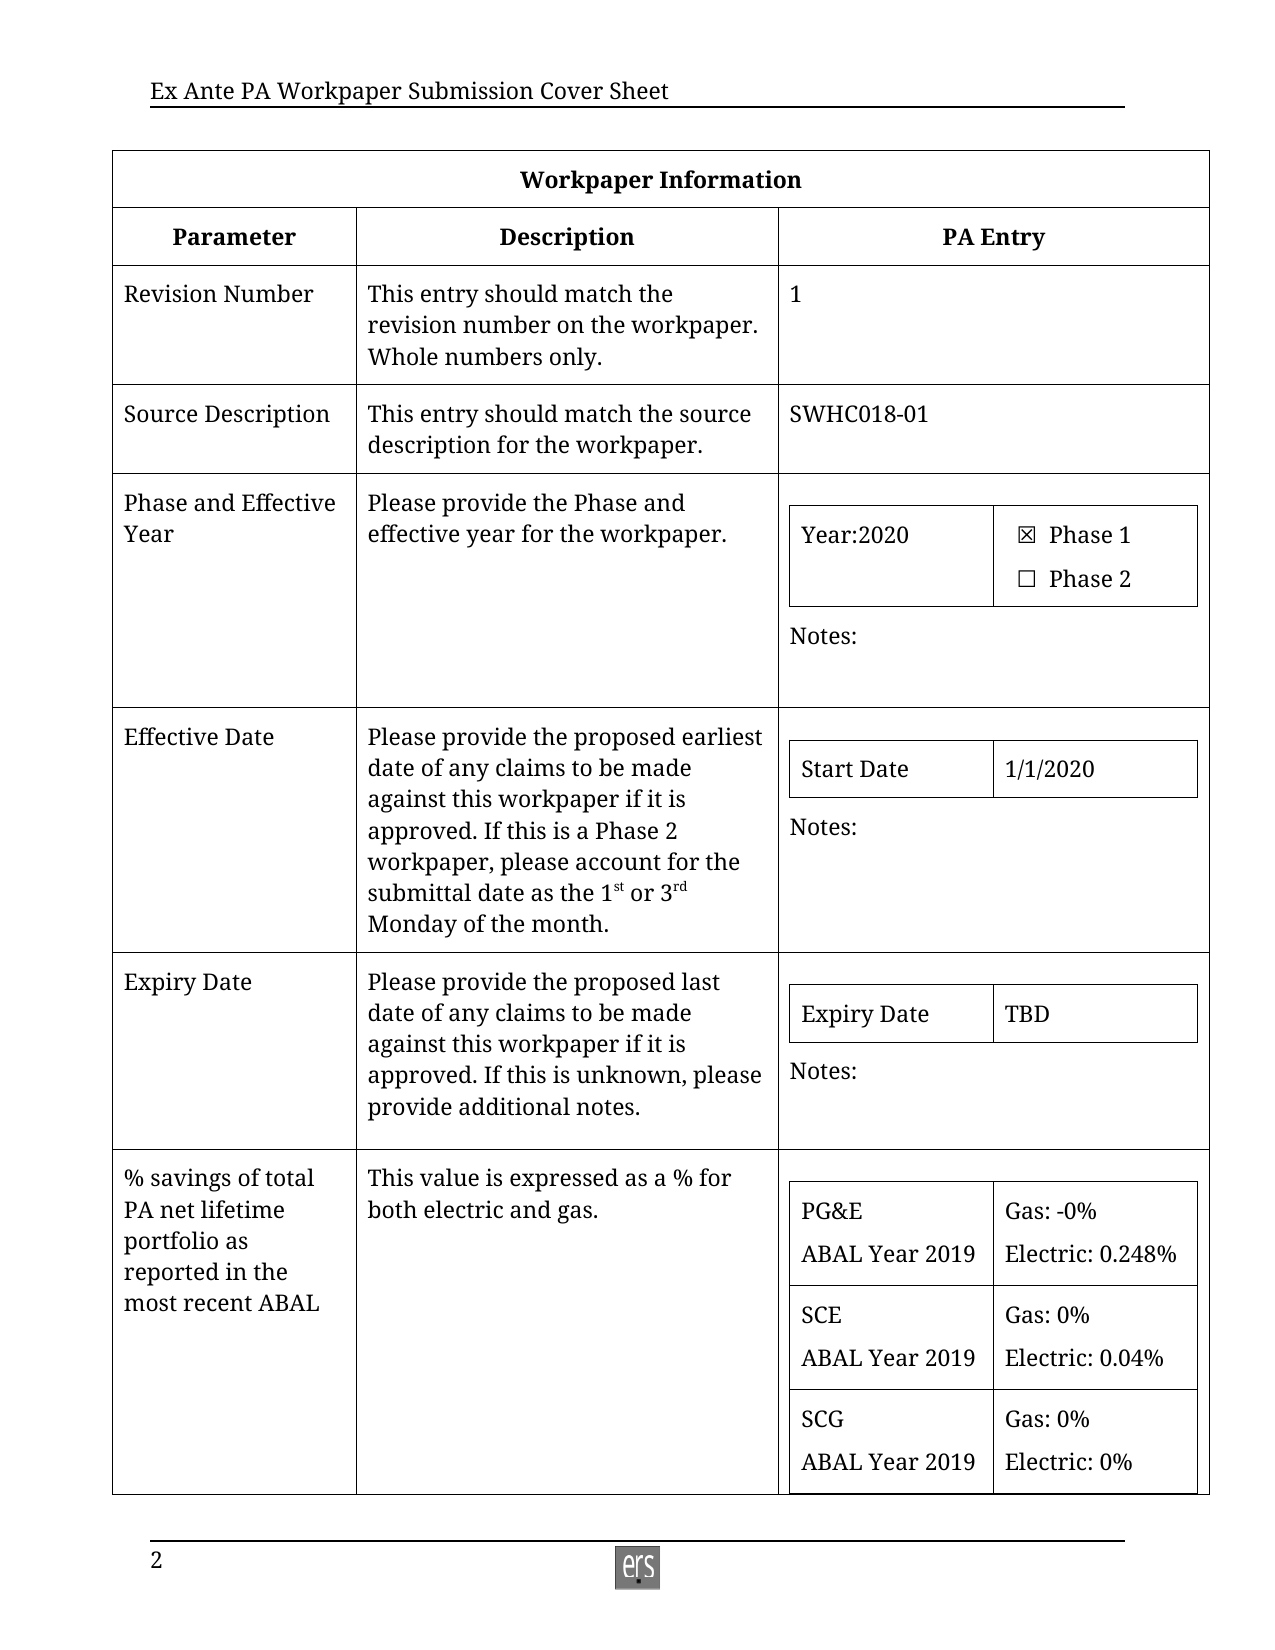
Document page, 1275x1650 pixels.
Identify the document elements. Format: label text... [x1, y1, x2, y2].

table_cell Source Description [113, 385, 356, 473]
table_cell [113, 1150, 356, 1494]
table_cell Please provide the Phase and effective year for the workpaper. [357, 474, 778, 707]
table_cell Notes: Only offered by PG&E and SCE. [779, 1150, 1209, 1494]
table_cell Revision Number [113, 266, 356, 384]
table_cell Effective Date [113, 708, 356, 952]
table_header Workpaper Information [113, 151, 1209, 207]
table_cell This entry should match the revision number on the workpaper. Whole numbers only. [357, 266, 778, 384]
table_cell Parameter [113, 208, 356, 264]
table_cell 1 [779, 266, 1209, 384]
table_cell Please provide the proposed last date of any claims to be made against this workpaper if it is approved. If this is unknown, please provide additional notes. [357, 953, 778, 1149]
table_cell PA Entry [779, 208, 1209, 264]
table_cell Notes: [779, 708, 1209, 952]
table_cell Please provide the proposed earliest date of any claims to be made against this workpaper if it is approved. If this is a Phase 2 workpaper, please account for the submittal date as the 1st or 3rd Monday of the month. [357, 708, 778, 952]
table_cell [357, 1150, 778, 1494]
table_cell Phase and Effective Year [113, 474, 356, 707]
table_cell SWHC018-01 [779, 385, 1209, 473]
table_cell Expiry Date [113, 953, 356, 1149]
table_cell Description [357, 208, 778, 264]
table_cell Notes: [779, 474, 1209, 707]
table_cell Notes: [779, 953, 1209, 1149]
table_cell This entry should match the source description for the workpaper. [357, 385, 778, 473]
